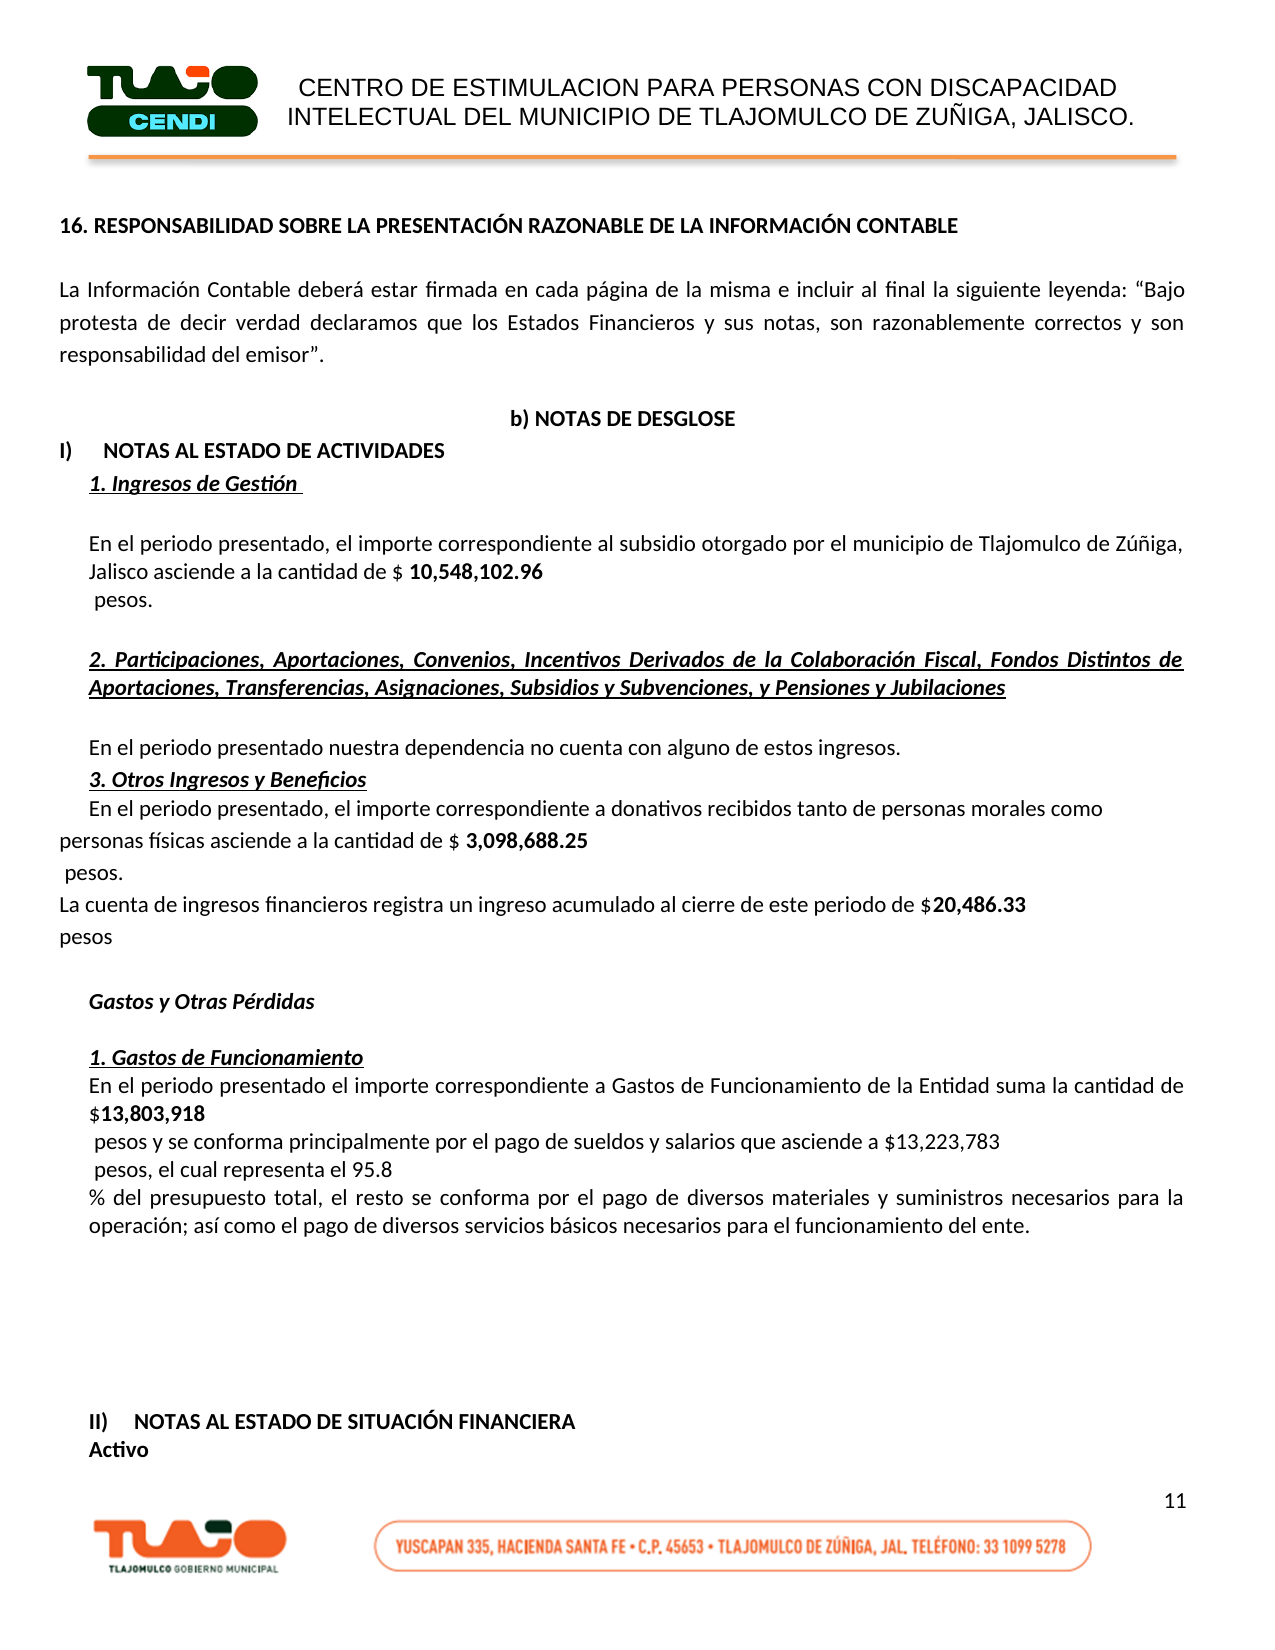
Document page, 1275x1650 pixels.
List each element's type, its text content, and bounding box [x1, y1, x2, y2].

text 3. Otros Ingresos y Beneficios [89, 766, 1186, 794]
text II) NOTAS AL ESTADO DE SITUACIÓN FINANCIERA [89, 1407, 1186, 1435]
text pesos, el cual representa el 95.8 [89, 1155, 1186, 1183]
picture [88, 1514, 1097, 1577]
text En el periodo presentado el importe correspondiente a Gastos de Funcionamiento de la Entidad suma la cantidad de $13,803,918 [89, 1071, 1186, 1127]
list pesos. [59, 858, 1186, 886]
list La Información Contable deberá estar firmada en cada página de la misma e incluir al final la siguiente leyenda: “Bajo protesta de decir verdad declaramos que los Estados Financieros y sus notas, son razonablemente correctos y son responsabilidad del emisor”. [59, 276, 1186, 368]
text 2. Participaciones, Aportaciones, Convenios, Incentivos Derivados de la Colaboración Fiscal, Fondos Distintos de Aportaciones, Transferencias, Asignaciones, Subsidios y Subvenciones, y Pensiones y Jubilaciones [89, 645, 1186, 701]
text 1. Gastos de Funcionamiento [89, 1043, 1186, 1071]
list En el periodo presentado nuestra dependencia no cuenta con alguno de estos ingresos. [59, 733, 1186, 761]
text 1. Ingresos de Gestión [89, 469, 1186, 497]
text pesos y se conforma principalmente por el pago de sueldos y salarios que asciende a $13,223,783 [89, 1127, 1186, 1155]
list pesos [59, 922, 1186, 950]
text % del presupuesto total, el resto se conforma por el pago de diversos materiales y suministros necesarios para la operación; así como el pago de diversos servicios básicos necesarios para el funcionamiento del ente. [89, 1183, 1186, 1239]
text 16. RESPONSABILIDAD SOBRE LA PRESENTACIÓN RAZONABLE DE LA INFORMACIÓN CONTABLE [59, 211, 1186, 239]
list I) NOTAS AL ESTADO DE ACTIVIDADES [59, 437, 1186, 464]
list La cuenta de ingresos financieros registra un ingreso acumulado al cierre de este periodo de $20,486.33 [59, 890, 1186, 918]
list En el periodo presentado, el importe correspondiente a donativos recibidos tanto de personas morales como personas físicas asciende a la cantidad de $ 3,098,688.25 [59, 794, 1186, 854]
text En el periodo presentado, el importe correspondiente al subsidio otorgado por el municipio de Tlajomulco de Zúñiga, Jalisco asciende a la cantidad de $ 10,548,102.96 [89, 529, 1186, 585]
list b) NOTAS DE DESGLOSE [59, 404, 1186, 432]
text Gastos y Otras Pérdidas [89, 987, 1186, 1015]
picture [76, 60, 259, 142]
text pesos. [89, 585, 1186, 613]
text Activo [89, 1435, 1186, 1463]
